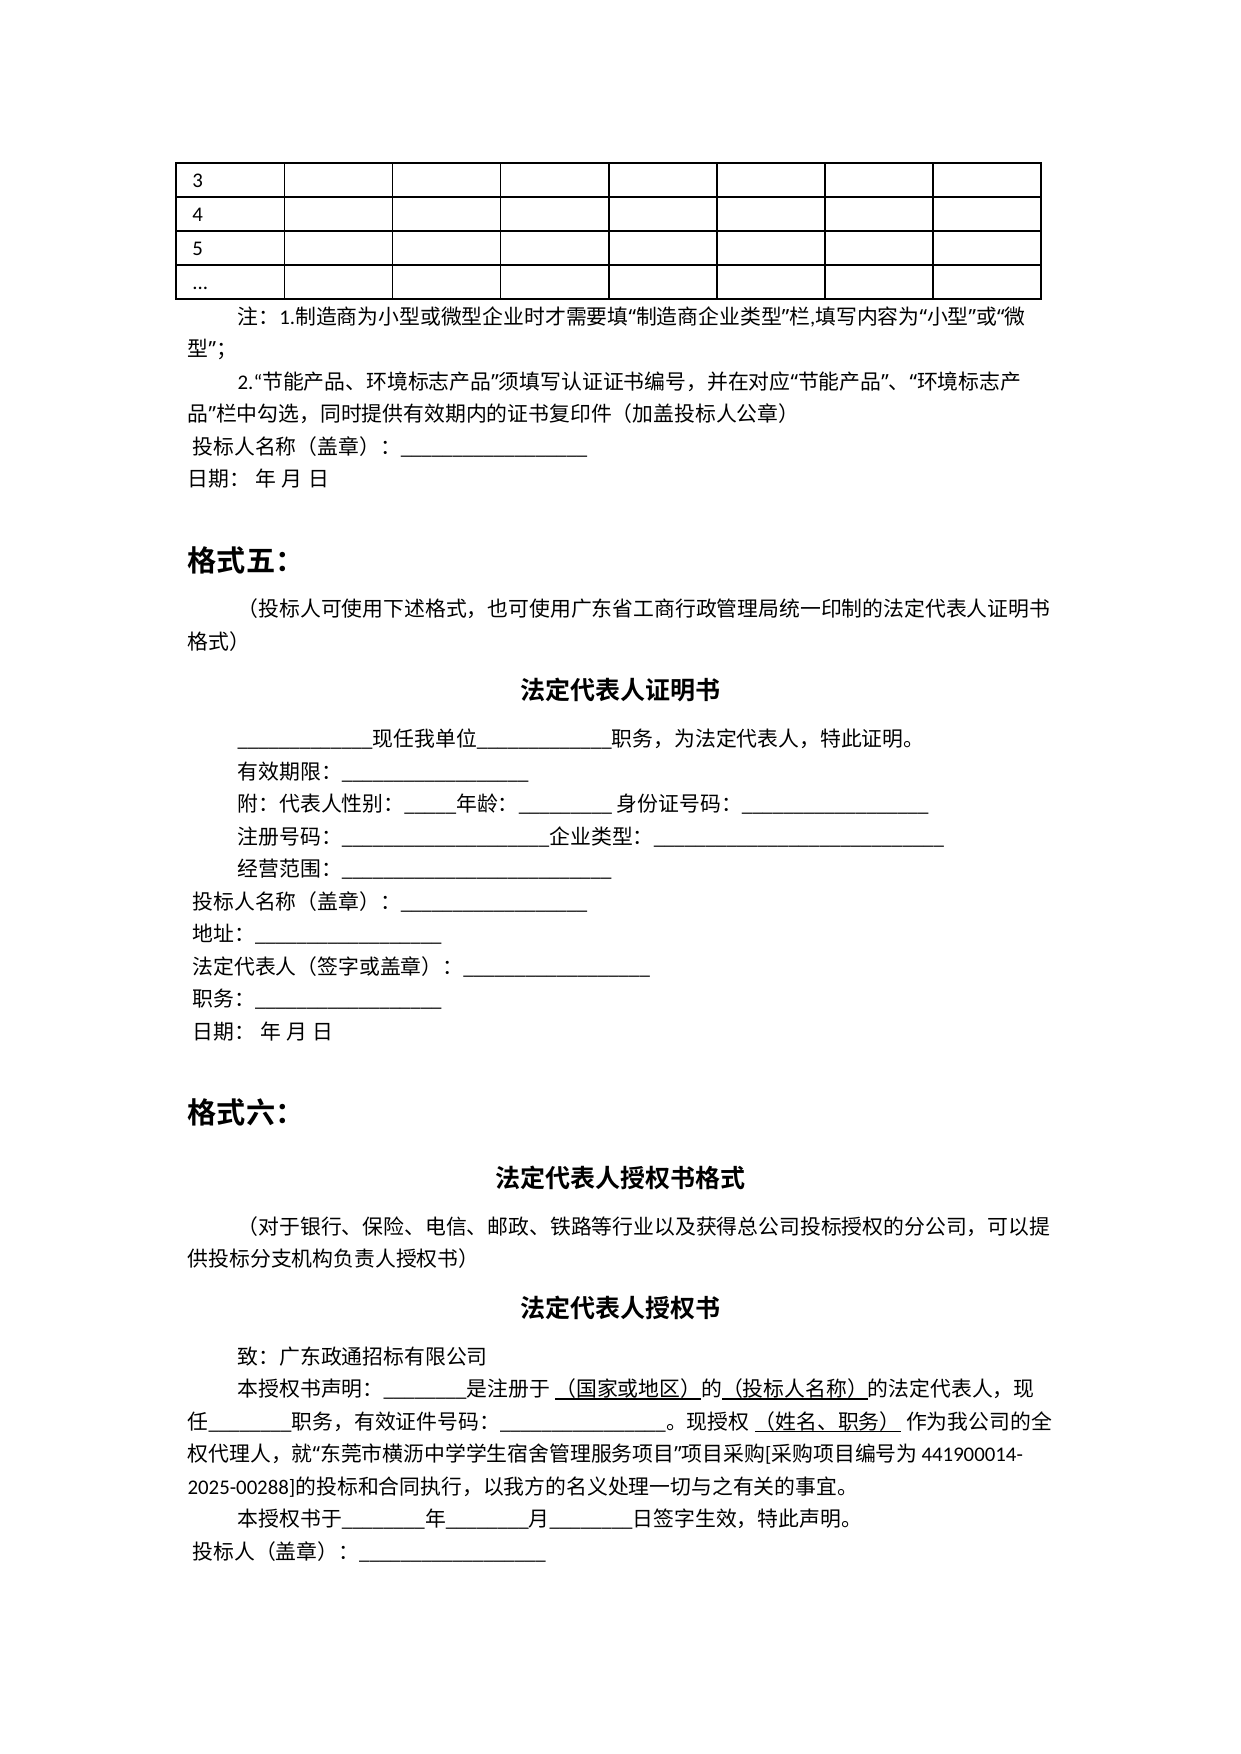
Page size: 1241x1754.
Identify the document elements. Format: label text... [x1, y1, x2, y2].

text 地址：__________________ [187, 917, 1053, 950]
text 法定代表人（签字或盖章）：__________________ [187, 950, 1053, 982]
text 投标人名称（盖章）：__________________ [187, 885, 1053, 917]
text 注：1.制造商为小型或微型企业时才需要填“制造商企业类型”栏,填写内容为“小型”或“微型”； [187, 300, 1053, 365]
table_cell [393, 164, 500, 196]
table_cell [826, 198, 932, 230]
table_cell [610, 266, 716, 298]
table_cell [718, 164, 824, 196]
text 有效期限：__________________ [187, 755, 1053, 787]
text 格式五： [187, 527, 1053, 592]
text 法定代表人证明书 [187, 657, 1053, 722]
table_cell [501, 164, 608, 196]
table_cell [610, 164, 716, 196]
table_cell [934, 266, 1040, 298]
table_cell [501, 266, 608, 298]
text 经营范围：__________________________ [187, 852, 1053, 885]
text （对于银行、保险、电信、邮政、铁路等行业以及获得总公司投标授权的分公司，可以提供投标分支机构负责人授权书） [187, 1210, 1053, 1275]
text （投标人可使用下述格式，也可使用广东省工商行政管理局统一印制的法定代表人证明书格式） [187, 592, 1053, 657]
table_cell [393, 198, 500, 230]
text 法定代表人授权书 [187, 1275, 1053, 1340]
table_cell 3 [177, 164, 284, 196]
table_cell [826, 232, 932, 264]
text 本授权书声明：________是注册于 （国家或地区）的（投标人名称）的法定代表人，现任________职务，有效证件号码：________________。现授权 （姓名、职务） 作为我公司的全权代理人，就“东莞市横沥中学学生宿舍管理服务项目”项目采购[采购项目编号为441900014-2025-00288]的投标和合同执行，以我方的名义处理一切与之有关的事宜。 [187, 1372, 1053, 1502]
table_cell [285, 232, 392, 264]
text 本授权书于________年________月________日签字生效，特此声明。 [187, 1502, 1053, 1535]
table_cell [285, 198, 392, 230]
table_cell [393, 232, 500, 264]
text 格式六： [187, 1080, 1053, 1145]
text 致：广东政通招标有限公司 [187, 1340, 1053, 1372]
table_cell [501, 232, 608, 264]
table_cell [393, 266, 500, 298]
text _____________现任我单位_____________职务，为法定代表人，特此证明。 [187, 722, 1053, 755]
text 附：代表人性别：_____年龄：_________ 身份证号码：__________________ [187, 787, 1053, 820]
table_cell [285, 266, 392, 298]
text 日期： 年 月 日 [187, 1015, 1053, 1047]
table_cell 4 [177, 198, 284, 230]
text 投标人名称（盖章）：__________________ [187, 430, 1053, 462]
table_cell [718, 232, 824, 264]
text 注册号码：____________________企业类型：____________________________ [187, 820, 1053, 852]
table_cell [826, 266, 932, 298]
table_cell [285, 164, 392, 196]
table_cell [718, 198, 824, 230]
table_cell [934, 232, 1040, 264]
table_cell [934, 164, 1040, 196]
table_cell [610, 232, 716, 264]
text 职务：__________________ [187, 982, 1053, 1015]
table_cell [718, 266, 824, 298]
table_cell [501, 198, 608, 230]
text 投标人（盖章）：__________________ [187, 1535, 1053, 1567]
text 法定代表人授权书格式 [187, 1145, 1053, 1210]
table_cell 5 [177, 232, 284, 264]
table_cell [610, 198, 716, 230]
table_cell [826, 164, 932, 196]
table_cell ... [177, 266, 284, 298]
text 2.“节能产品、环境标志产品”须填写认证证书编号，并在对应“节能产品”、“环境标志产品”栏中勾选，同时提供有效期内的证书复印件（加盖投标人公章） [187, 365, 1053, 430]
text 日期： 年 月 日 [187, 462, 1053, 495]
table_cell [934, 198, 1040, 230]
